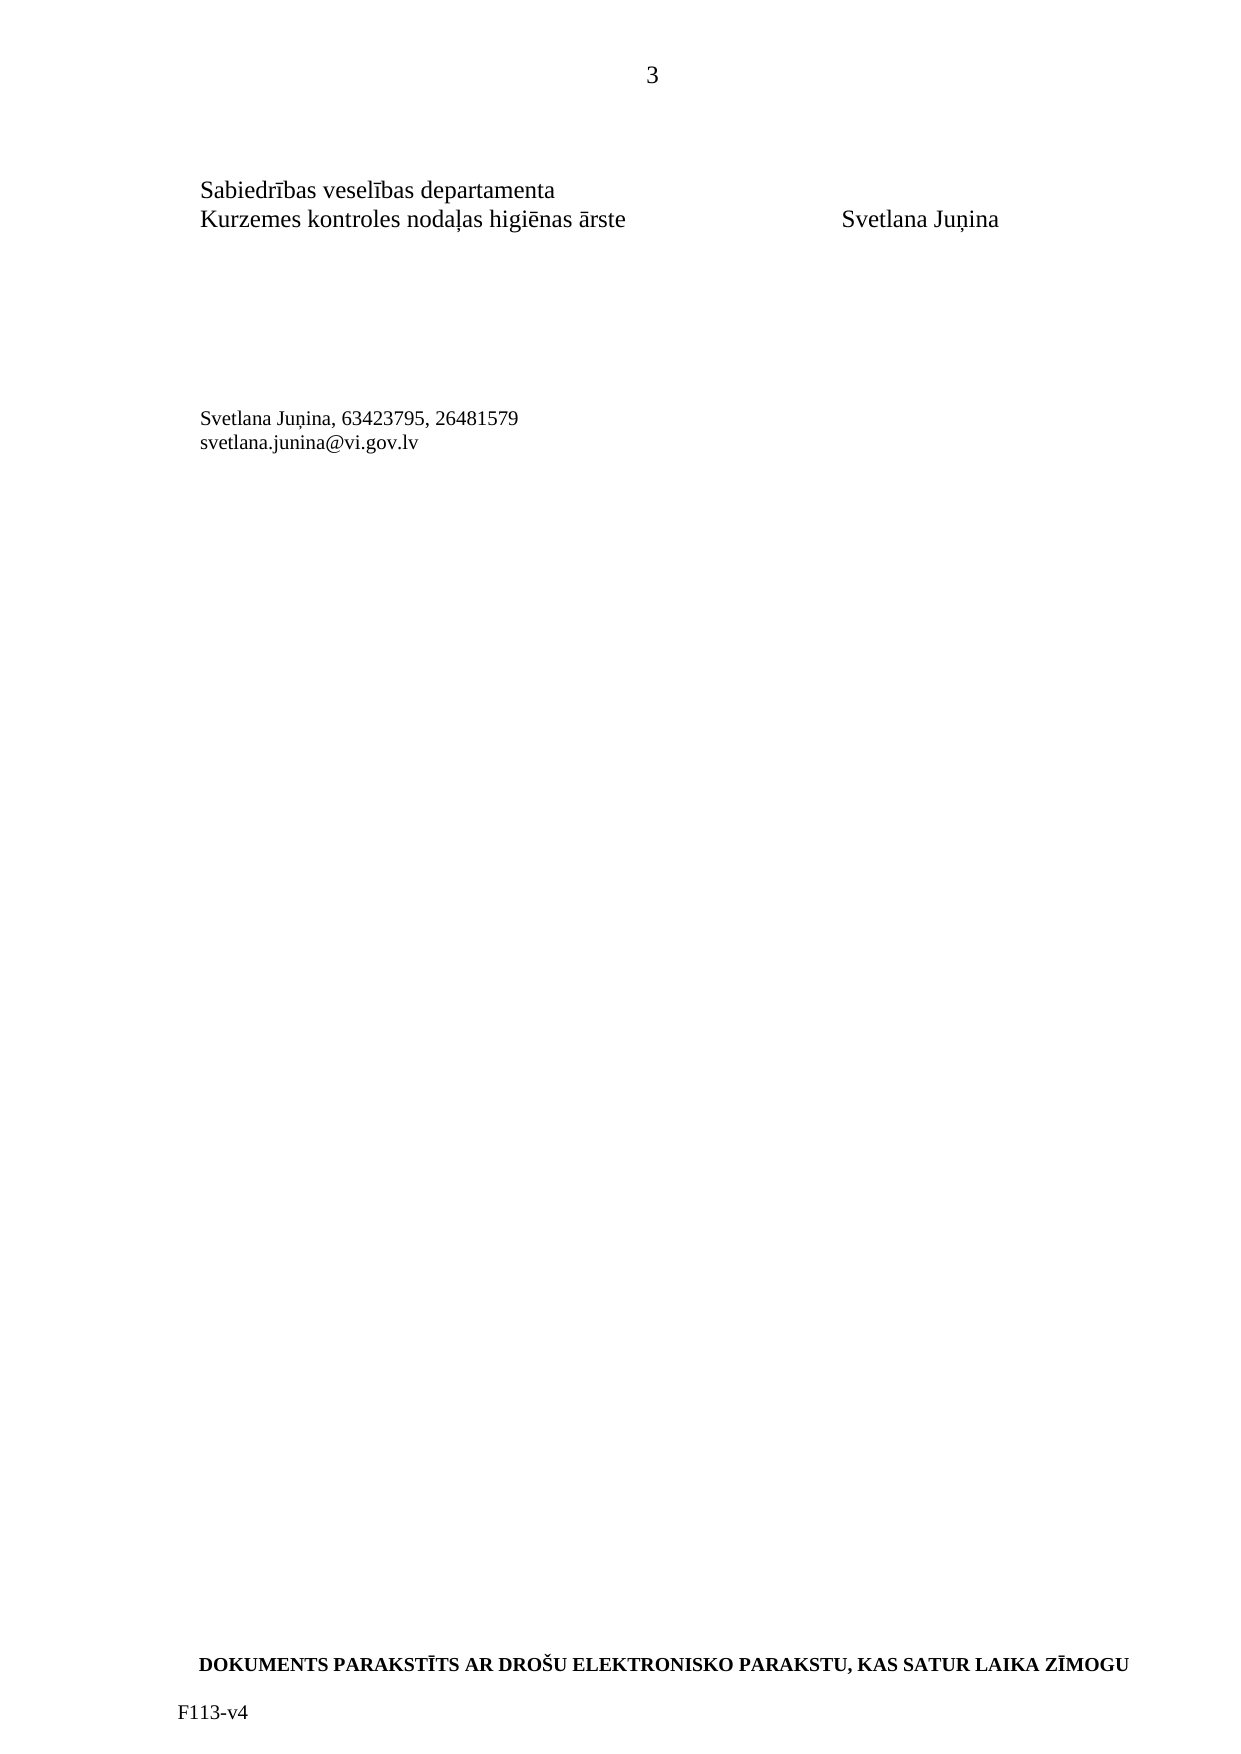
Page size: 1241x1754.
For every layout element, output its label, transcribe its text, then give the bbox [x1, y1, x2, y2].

table_cell Svetlana Juņina, 63423795, 26481579 [189, 262, 1163, 430]
table_header Sabiedrības veselības departamenta Kurzemes kontroles nodaļas higiēnas ārste [189, 176, 830, 262]
table_cell svetlana.junina@vi.gov.lv [189, 430, 1163, 463]
table_header Svetlana Juņina [830, 176, 1152, 262]
